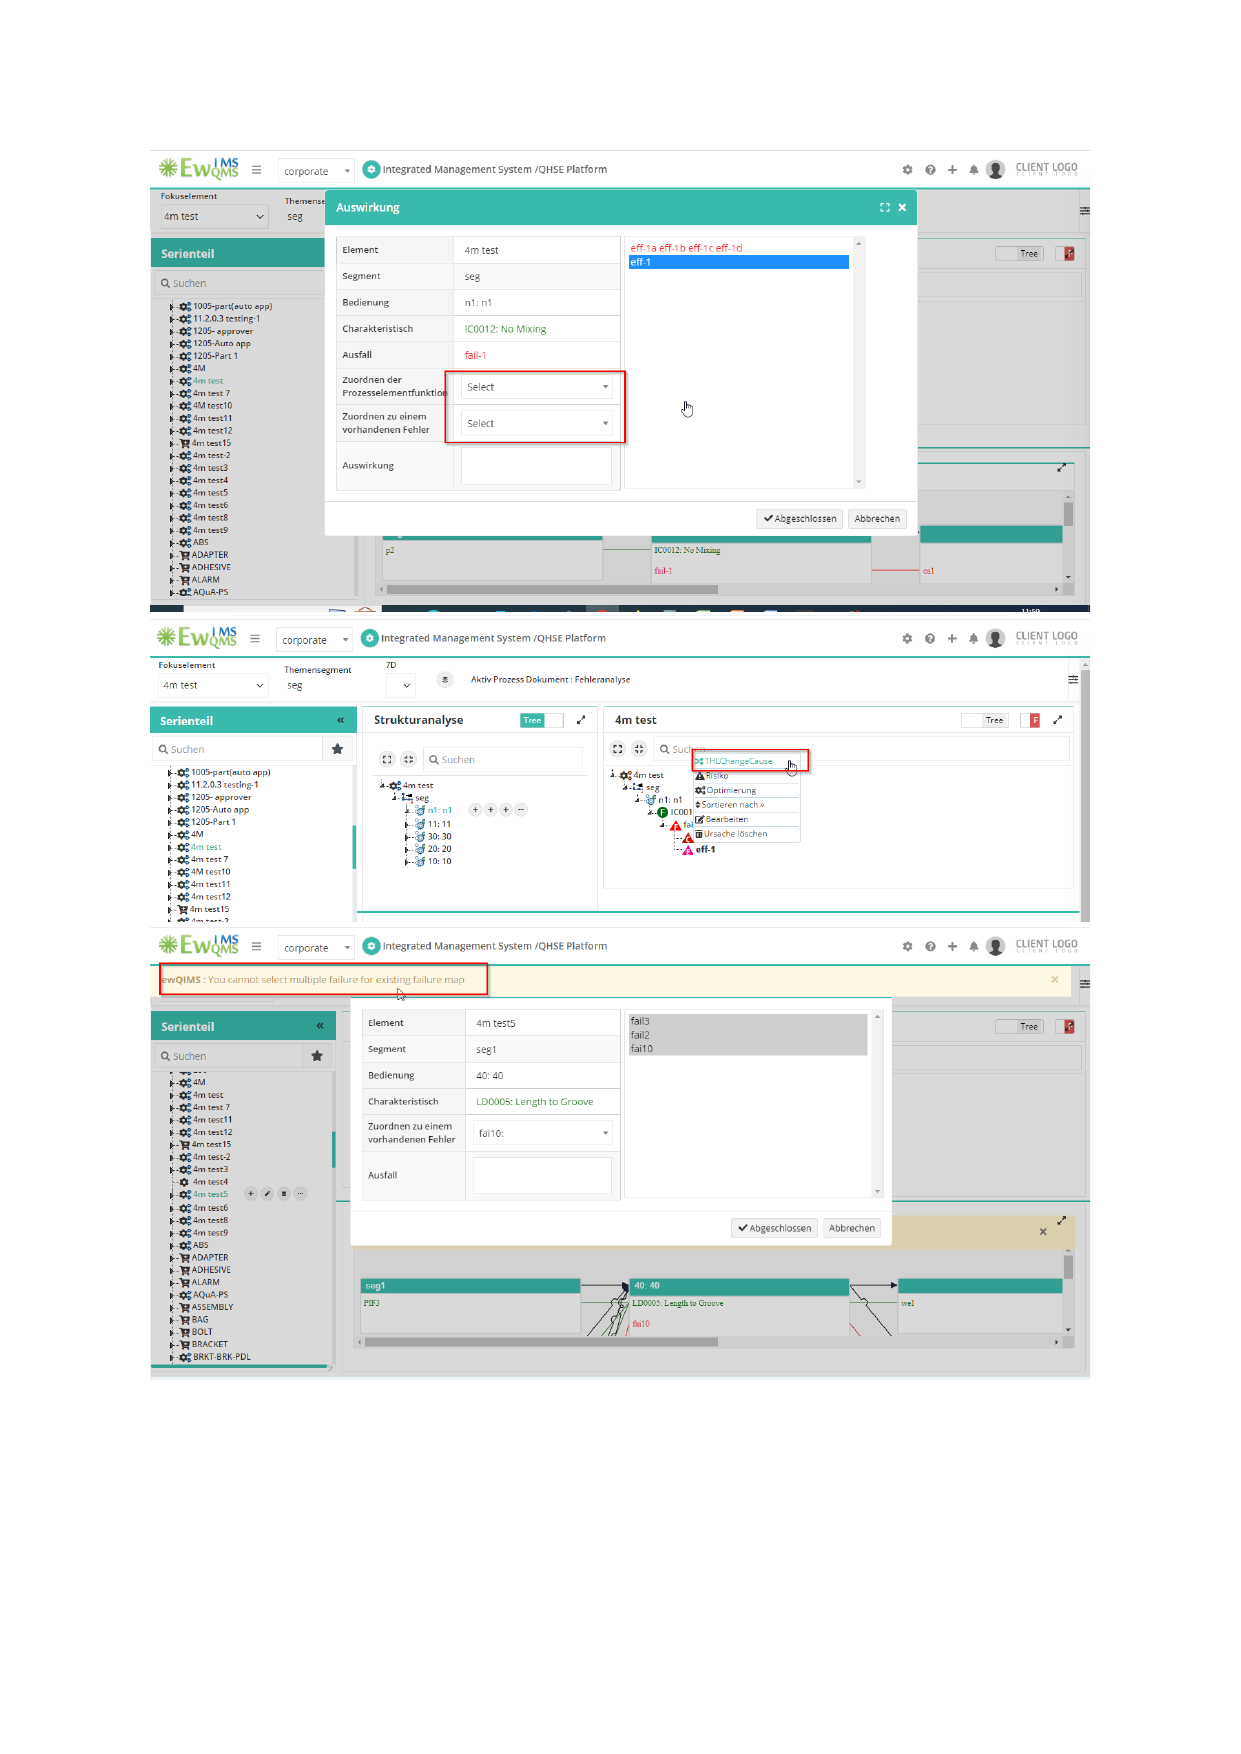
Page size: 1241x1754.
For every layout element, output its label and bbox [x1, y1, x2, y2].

picture [150, 150, 1091, 612]
picture [150, 925, 1091, 1380]
picture [150, 615, 1091, 922]
